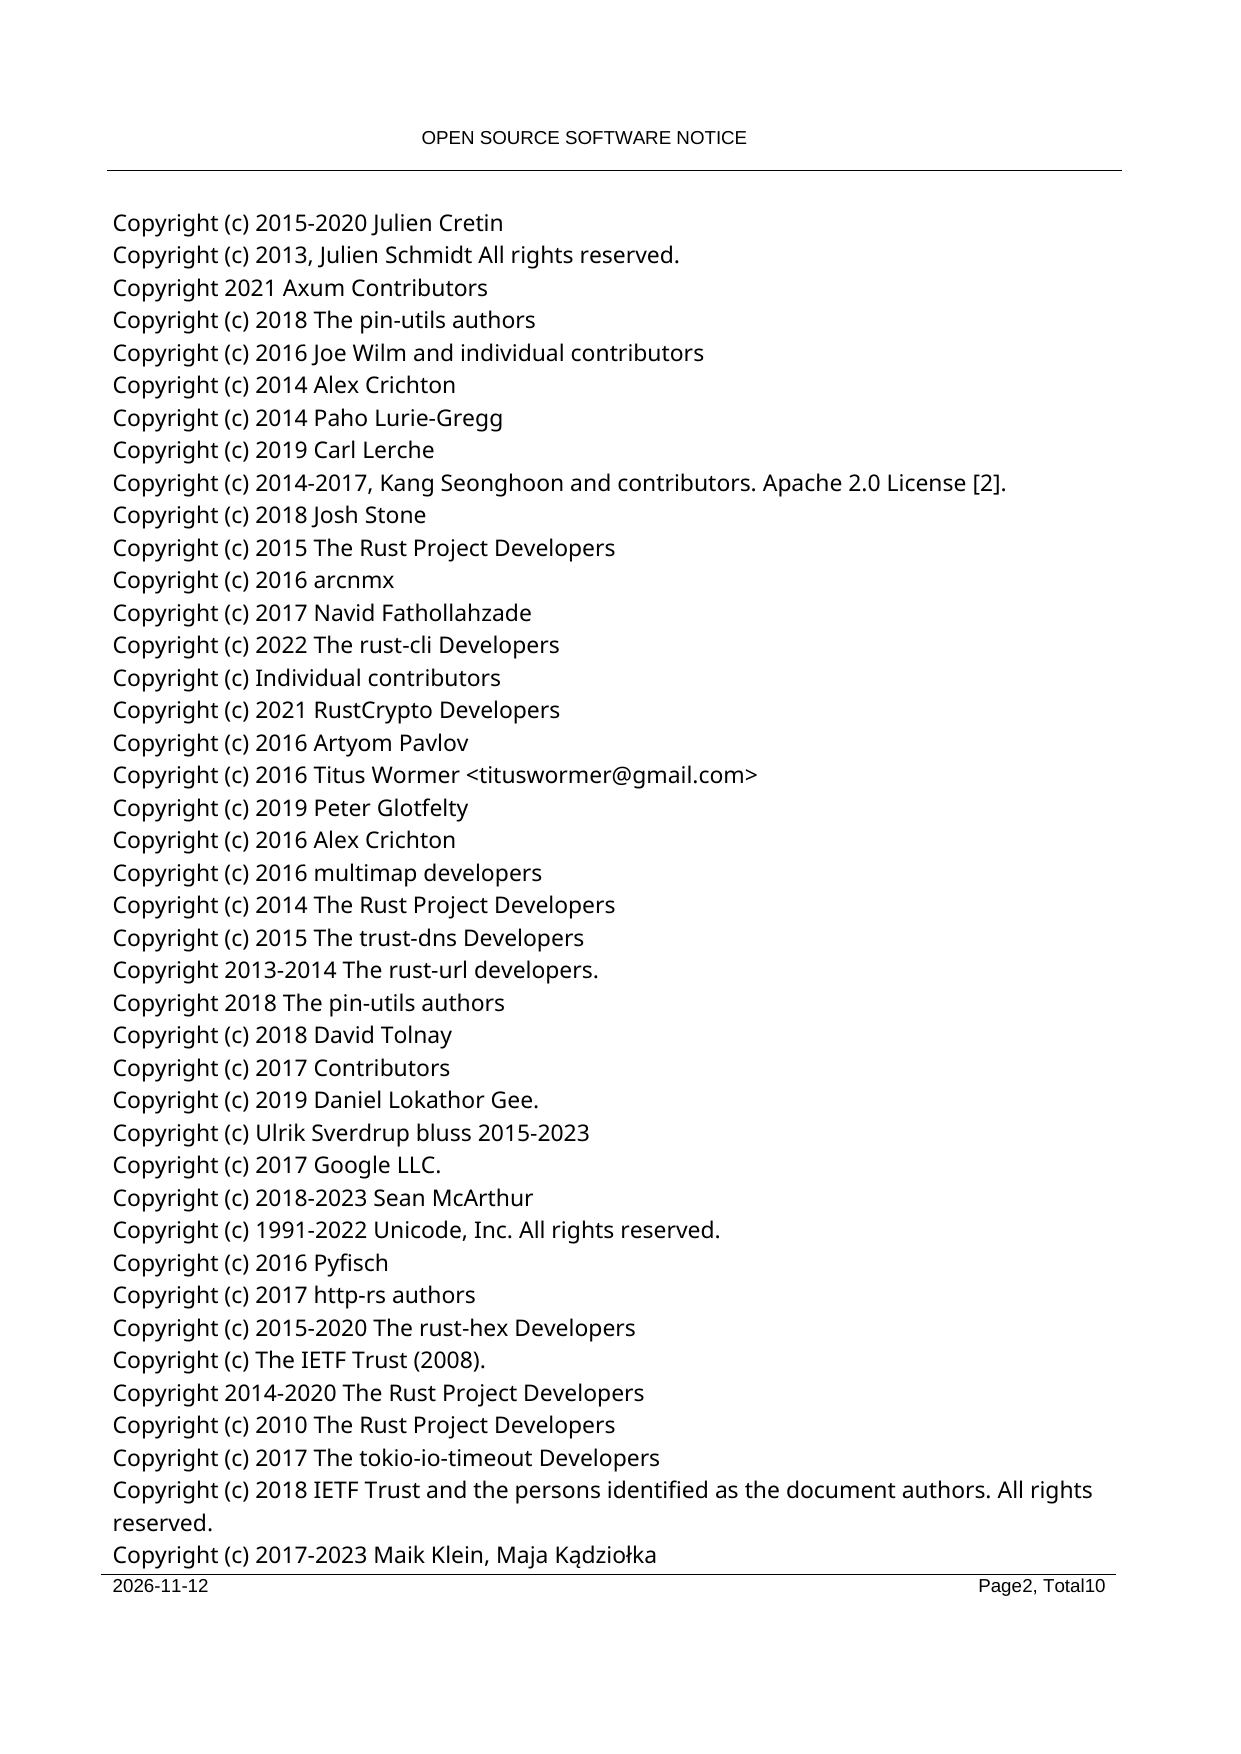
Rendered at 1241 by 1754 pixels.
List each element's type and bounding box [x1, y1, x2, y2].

text [112, 206, 1128, 1571]
